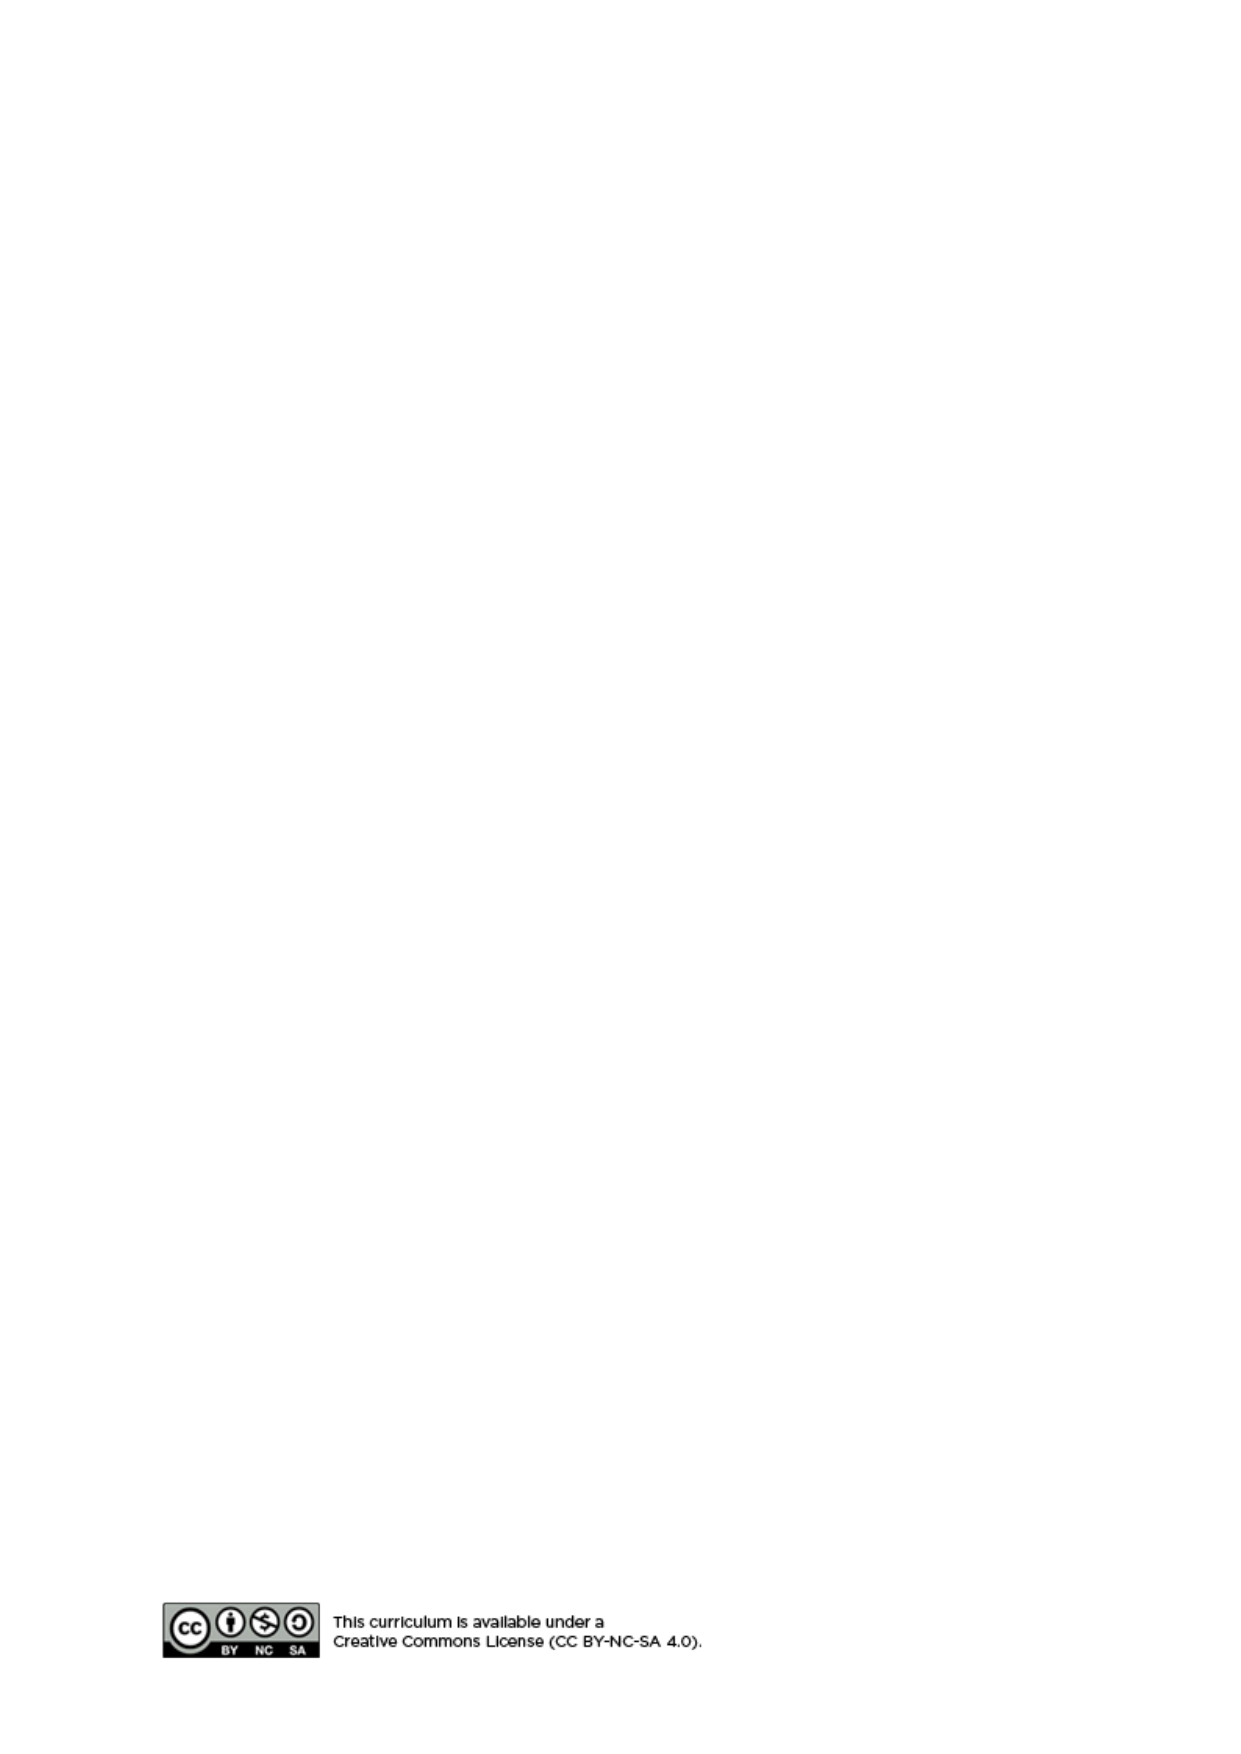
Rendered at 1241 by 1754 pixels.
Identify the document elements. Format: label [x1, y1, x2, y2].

picture [150, 1586, 719, 1676]
